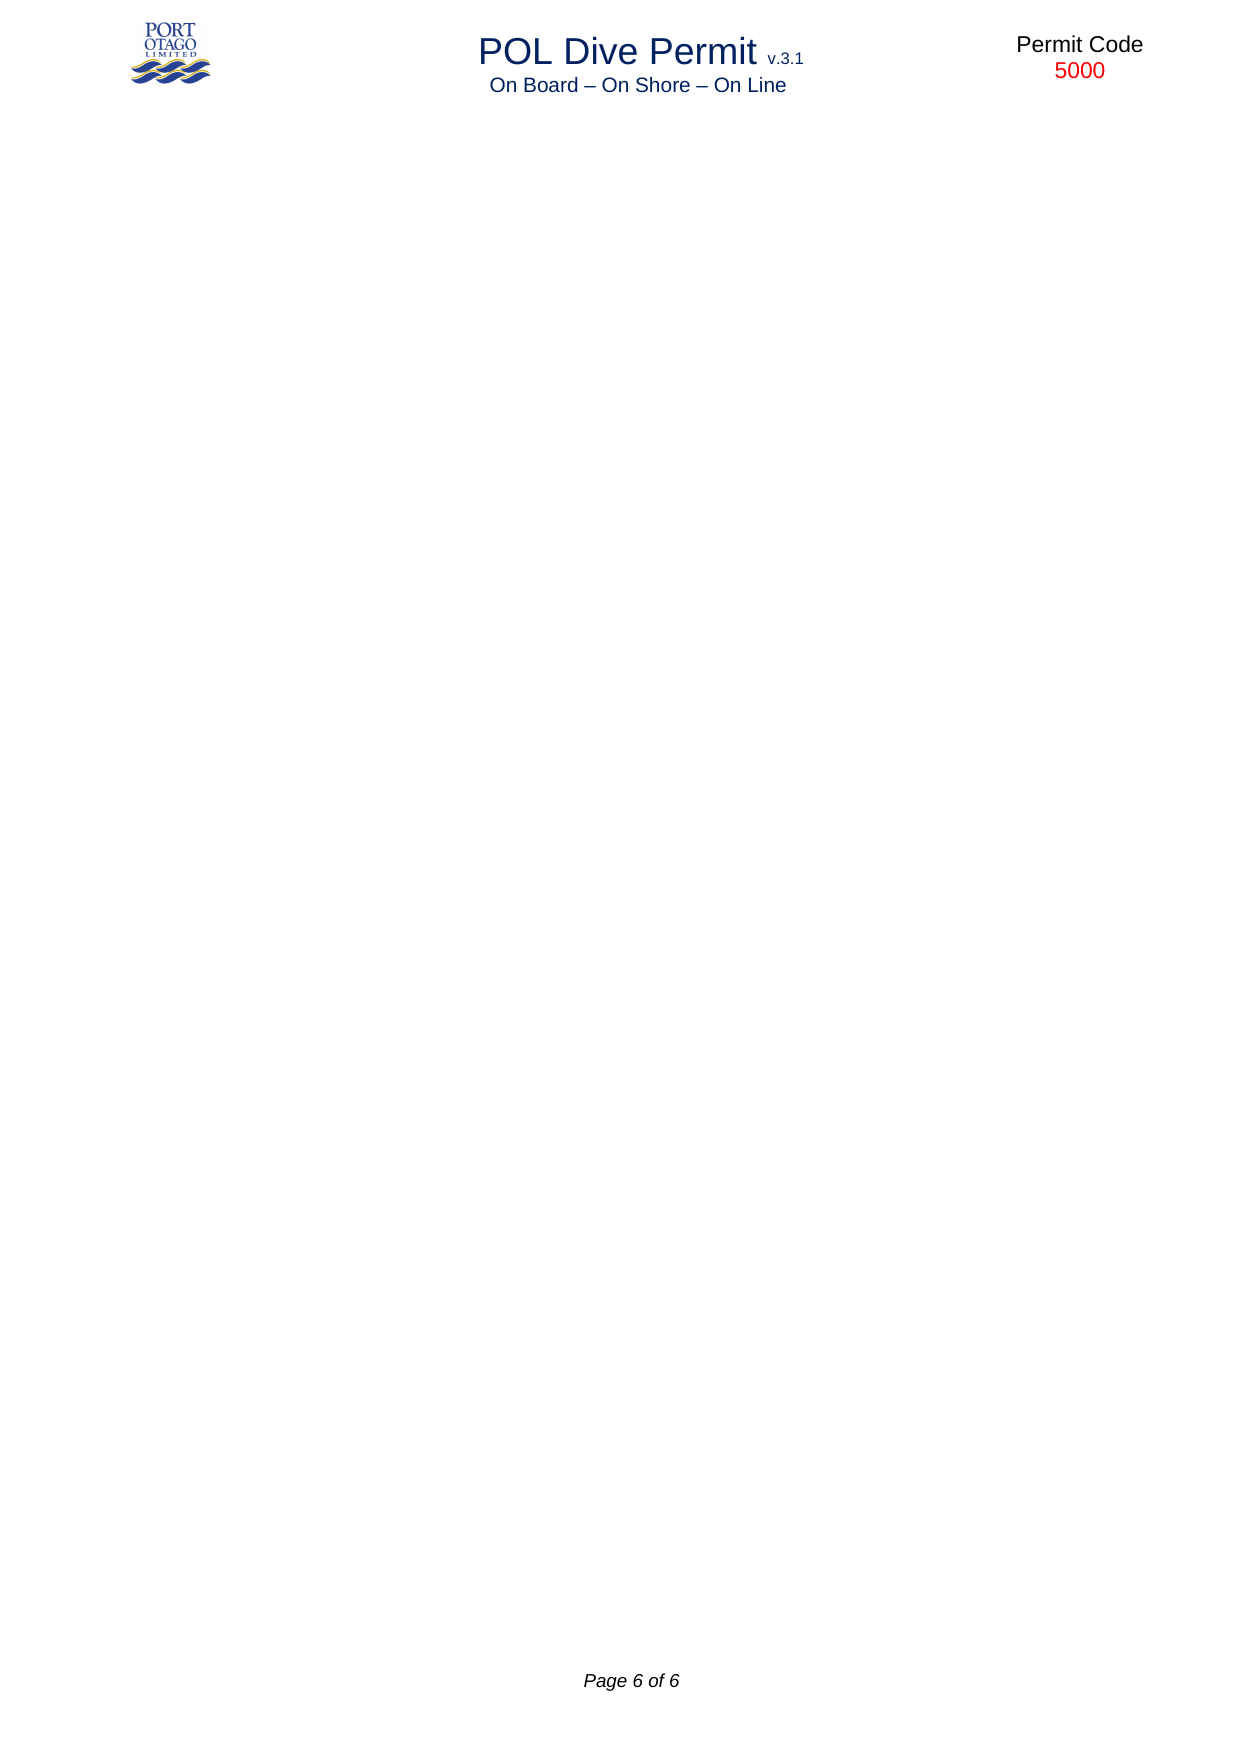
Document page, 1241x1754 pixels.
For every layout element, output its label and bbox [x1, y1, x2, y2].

picture [130, 22, 211, 84]
